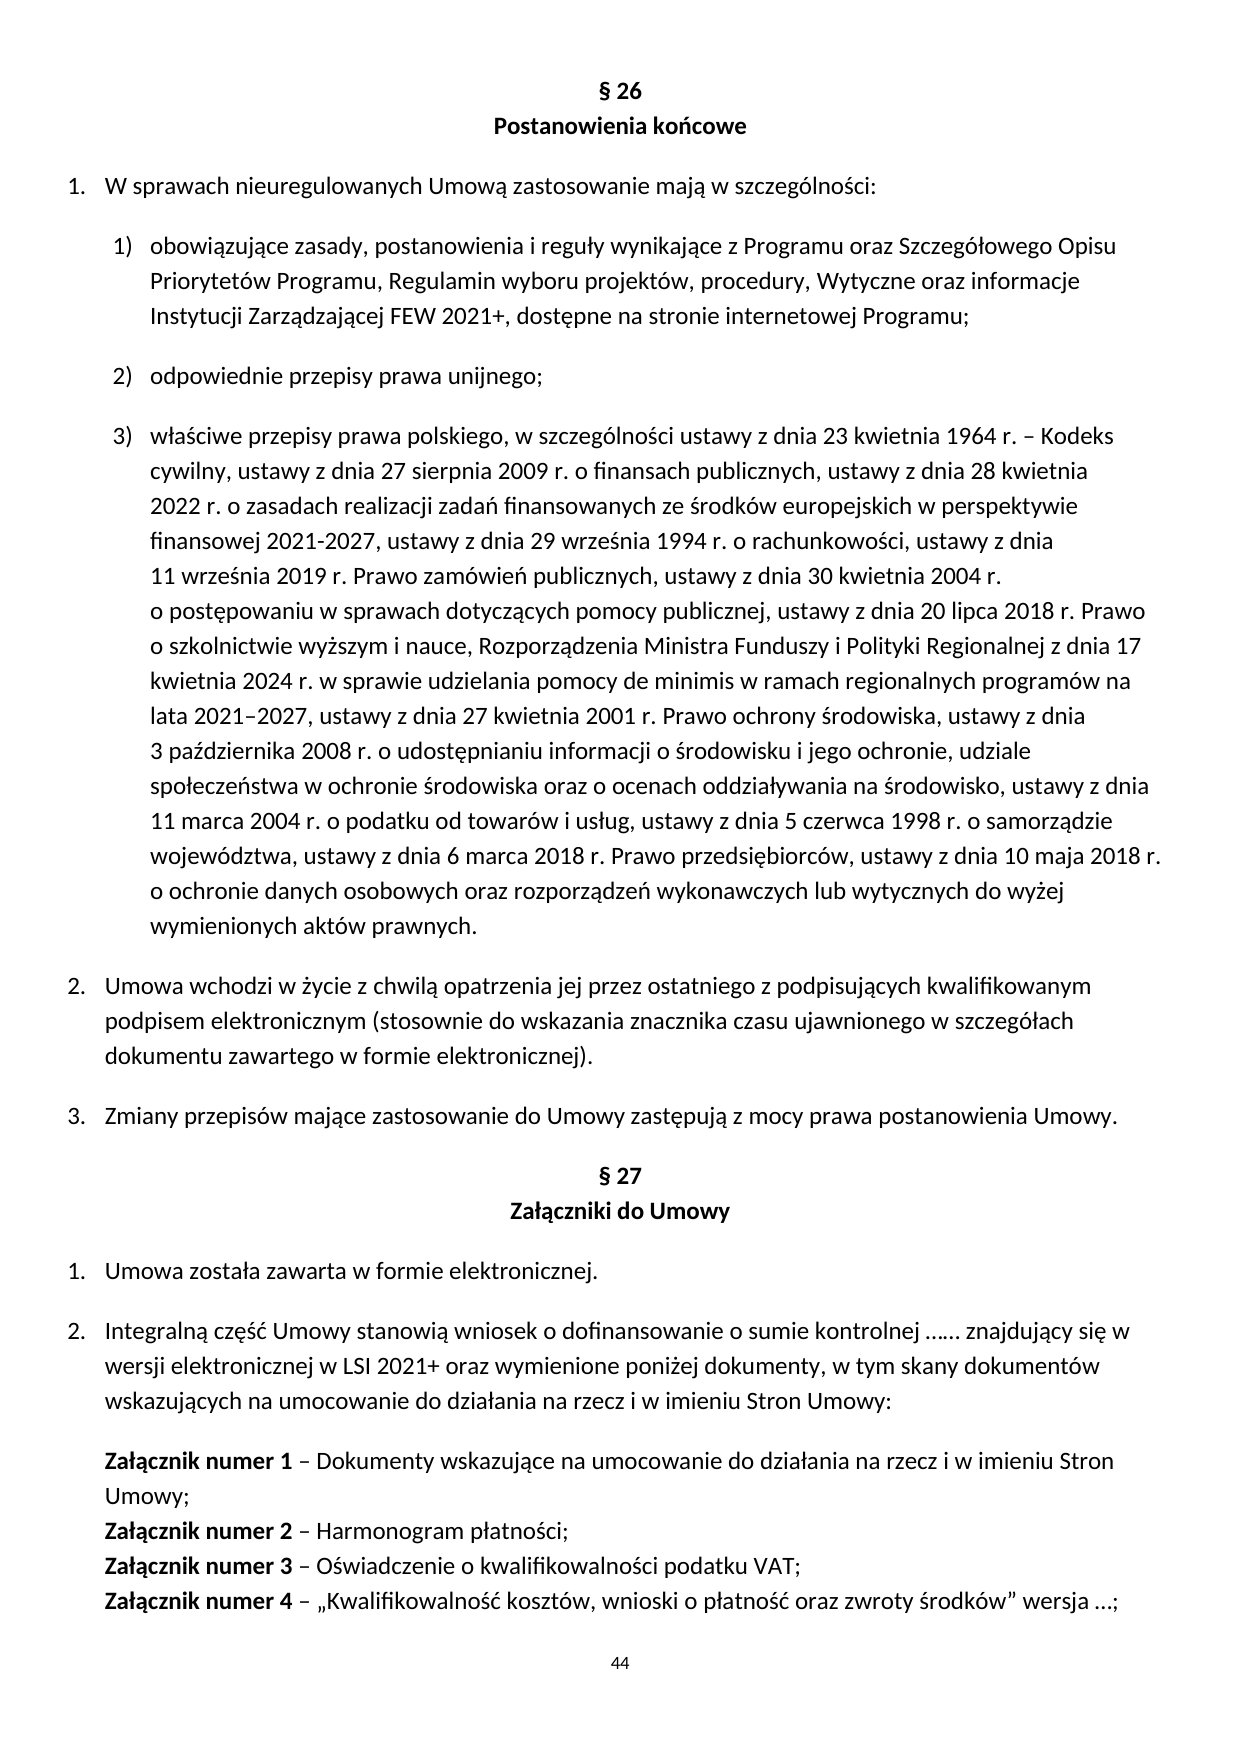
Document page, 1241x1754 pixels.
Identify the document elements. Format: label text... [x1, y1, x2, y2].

subtitle § 27 [75, 1160, 1165, 1191]
list obowiązujące zasady, postanowienia i reguły wynikające z Programu oraz Szczegółowego Opisu Priorytetów Programu, Regulamin wyboru projektów, procedury, Wytyczne oraz informacje Instytucji Zarządzającej FEW 2021+, dostępne na stronie internetowej Programu; [112, 230, 1165, 331]
list odpowiednie przepisy prawa unijnego; [112, 360, 1165, 391]
text Załącznik numer 4 – „Kwalifikowalność kosztów, wnioski o płatność oraz zwroty środków” wersja …; [104, 1585, 1165, 1616]
text Załącznik numer 1 – Dokumenty wskazujące na umocowanie do działania na rzecz i w imieniu Stron Umowy; [104, 1445, 1165, 1511]
subtitle Postanowienia końcowe [75, 110, 1165, 141]
list W sprawach nieuregulowanych Umową zastosowanie mają w szczególności: [67, 170, 1165, 201]
text Załącznik numer 2 – Harmonogram płatności; [104, 1515, 1165, 1546]
subtitle Załączniki do Umowy [75, 1195, 1165, 1226]
text Zmiany przepisów mające zastosowanie do Umowy zastępują z mocy prawa postanowienia Umowy. [67, 1100, 1165, 1131]
list właściwe przepisy prawa polskiego, w szczególności ustawy z dnia 23 kwietnia 1964 r. – Kodeks cywilny, ustawy z dnia 27 sierpnia 2009 r. o finansach publicznych, ustawy z dnia 28 kwietnia 2022 r. o zasadach realizacji zadań finansowanych ze środków europejskich w perspektywie finansowej 2021-2027, ustawy z dnia 29 września 1994 r. o rachunkowości, ustawy z dnia 11 września 2019 r. Prawo zamówień publicznych, ustawy z dnia 30 kwietnia 2004 r. o postępowaniu w sprawach dotyczących pomocy publicznej, ustawy z dnia 20 lipca 2018 r. Prawo o szkolnictwie wyższym i nauce, Rozporządzenia Ministra Funduszy i Polityki Regionalnej z dnia 17 kwietnia 2024 r. w sprawie udzielania pomocy de minimis w ramach regionalnych programów na lata 2021–2027, ustawy z dnia 27 kwietnia 2001 r. Prawo ochrony środowiska, ustawy z dnia 3 października 2008 r. o udostępnianiu informacji o środowisku i jego ochronie, udziale społeczeństwa w ochronie środowiska oraz o ocenach oddziaływania na środowisko, ustawy z dnia 11 marca 2004 r. o podatku od towarów i usług, ustawy z dnia 5 czerwca 1998 r. o samorządzie województwa, ustawy z dnia 6 marca 2018 r. Prawo przedsiębiorców, ustawy z dnia 10 maja 2018 r. o ochronie danych osobowych oraz rozporządzeń wykonawczych lub wytycznych do wyżej wymienionych aktów prawnych. [112, 420, 1165, 941]
text Załącznik numer 3 – Oświadczenie o kwalifikowalności podatku VAT; [104, 1550, 1165, 1581]
text Umowa wchodzi w życie z chwilą opatrzenia jej przez ostatniego z podpisujących kwalifikowanym podpisem elektronicznym (stosownie do wskazania znacznika czasu ujawnionego w szczegółach dokumentu zawartego w formie elektronicznej). [67, 970, 1165, 1071]
list Umowa została zawarta w formie elektronicznej. [67, 1255, 1165, 1286]
list Integralną część Umowy stanowią wniosek o dofinansowanie o sumie kontrolnej …… znajdujący się w wersji elektronicznej w LSI 2021+ oraz wymienione poniżej dokumenty, w tym skany dokumentów wskazujących na umocowanie do działania na rzecz i w imieniu Stron Umowy: [67, 1315, 1165, 1416]
subtitle § 26 [75, 75, 1165, 106]
